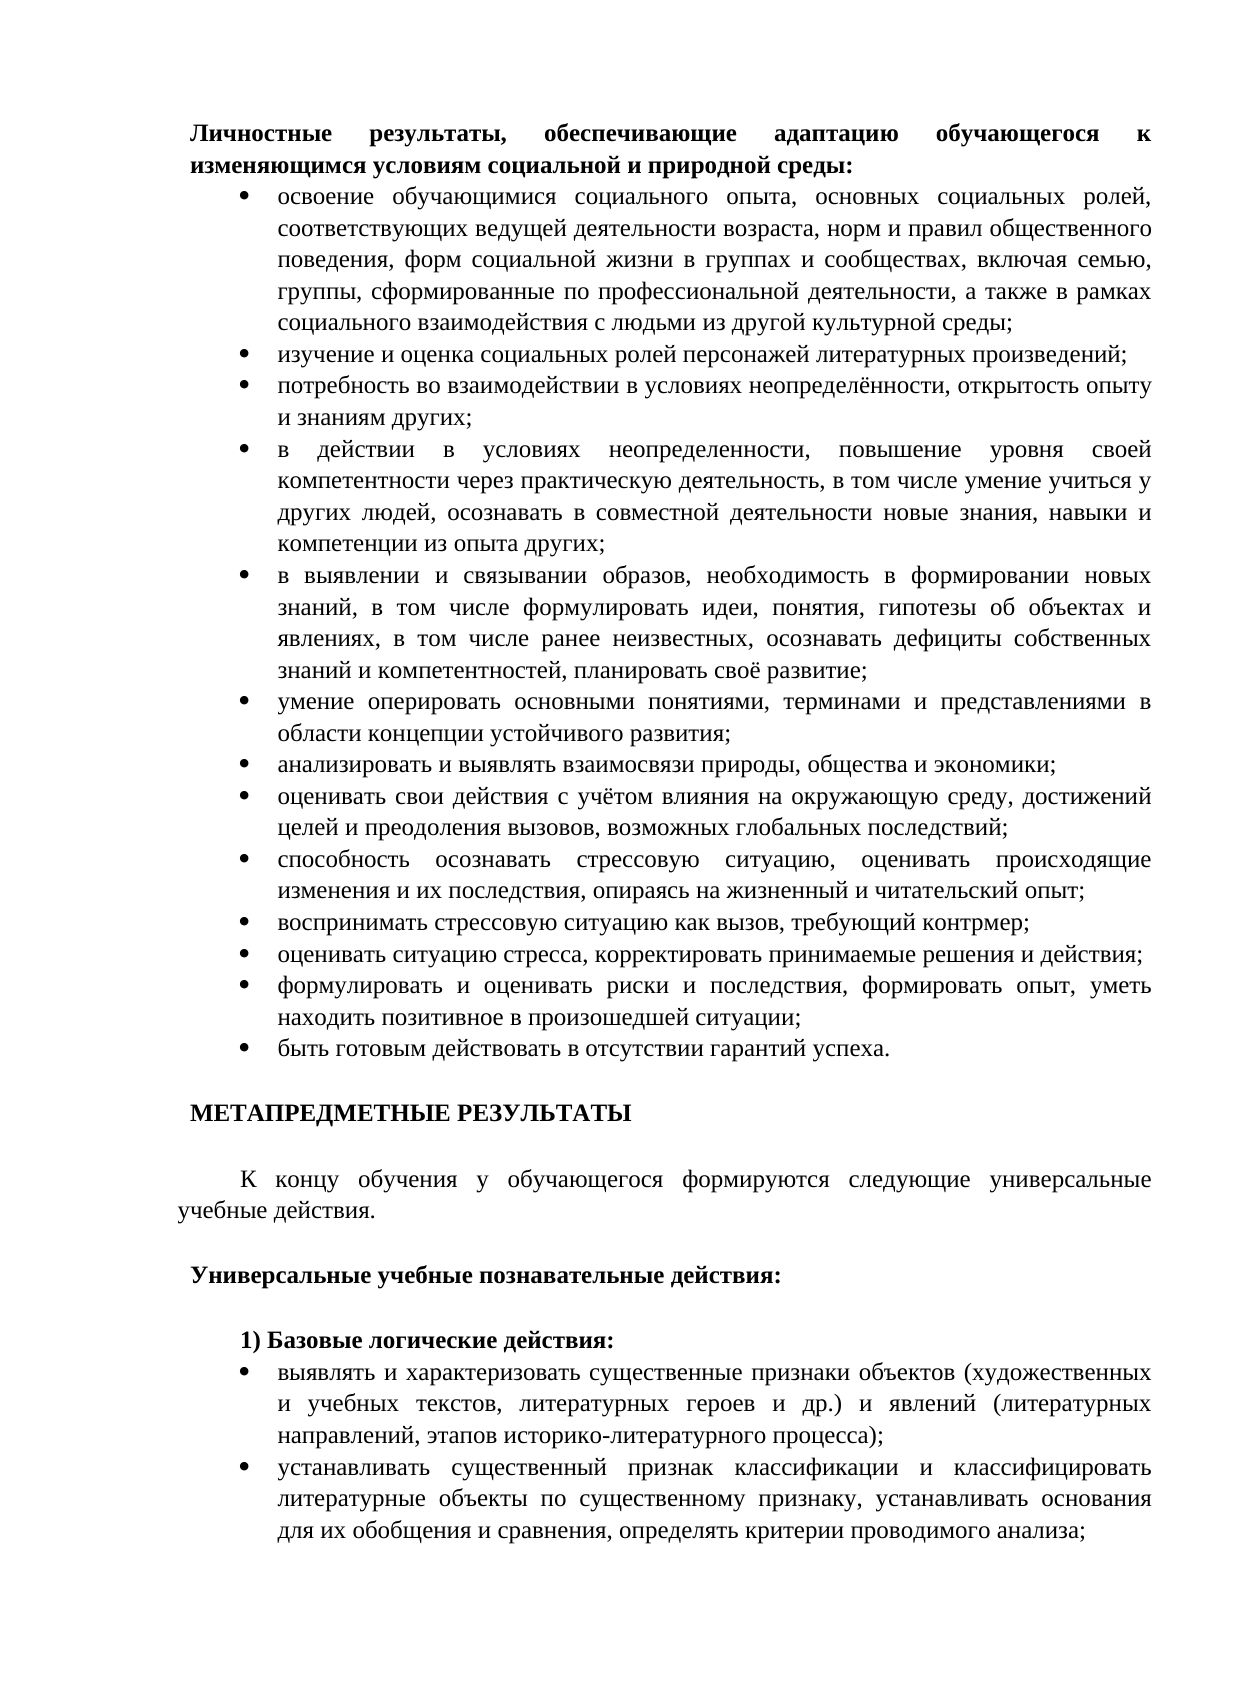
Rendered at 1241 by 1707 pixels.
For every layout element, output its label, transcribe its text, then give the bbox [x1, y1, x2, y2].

text Личностные результаты, обеспечивающие адаптацию обучающегося к изменяющимся условиям социальной и природной среды: [190, 118, 1152, 178]
list выявлять и характеризовать существенные признаки объектов (художественных и учебных текстов, литературных героев и др.) и явлений (литературных направлений, этапов историко-литературного процесса); [240, 1357, 1152, 1449]
text Универсальные учебные познавательные действия: [190, 1260, 1152, 1289]
list быть готовым действовать в отсутствии гарантий успеха. [240, 1033, 1152, 1062]
text К концу обучения у обучающегося формируются следующие универсальные учебные действия. [177, 1164, 1152, 1224]
list анализировать и выявлять взаимосвязи природы, общества и экономики; [240, 749, 1152, 778]
list воспринимать стрессовую ситуацию как вызов, требующий контрмер; [240, 907, 1152, 936]
list освоение обучающимися социального опыта, основных социальных ролей, соответствующих ведущей деятельности возраста, норм и правил общественного поведения, форм социальной жизни в группах и сообществах, включая семью, группы, сформированные по профессиональной деятельности, а также в рамках социального взаимодействия с людьми из другой культурной среды; [240, 181, 1152, 336]
text 1) Базовые логические действия: [177, 1325, 1152, 1354]
list в действии в условиях неопределенности, повышение уровня своей компетентности через практическую деятельность, в том числе умение учиться у других людей, осознавать в совместной деятельности новые знания, навыки и компетенции из опыта других; [240, 434, 1152, 557]
list устанавливать существенный признак классификации и классифицировать литературные объекты по существенному признаку, устанавливать основания для их обобщения и сравнения, определять критерии проводимого анализа; [240, 1452, 1152, 1543]
list оценивать свои действия с учётом влияния на окружающую среду, достижений целей и преодоления вызовов, возможных глобальных последствий; [240, 781, 1152, 841]
list формулировать и оценивать риски и последствия, формировать опыт, уметь находить позитивное в произошедшей ситуации; [240, 970, 1152, 1031]
list оценивать ситуацию стресса, корректировать принимаемые решения и действия; [240, 939, 1152, 967]
list потребность во взаимодействии в условиях неопределённости, открытость опыту и знаниям других; [240, 371, 1152, 431]
text МЕТАПРЕДМЕТНЫЕ РЕЗУЛЬТАТЫ [190, 1098, 1152, 1127]
list умение оперировать основными понятиями, терминами и представлениями в области концепции устойчивого развития; [240, 686, 1152, 747]
list изучение и оценка социальных ролей персонажей литературных произведений; [240, 339, 1152, 368]
list способность осознавать стрессовую ситуацию, оценивать происходящие изменения и их последствия, опираясь на жизненный и читательский опыт; [240, 844, 1152, 904]
list в выявлении и связывании образов, необходимость в формировании новых знаний, в том числе формулировать идеи, понятия, гипотезы об объектах и явлениях, в том числе ранее неизвестных, осознавать дефициты собственных знаний и компетентностей, планировать своё развитие; [240, 560, 1152, 683]
